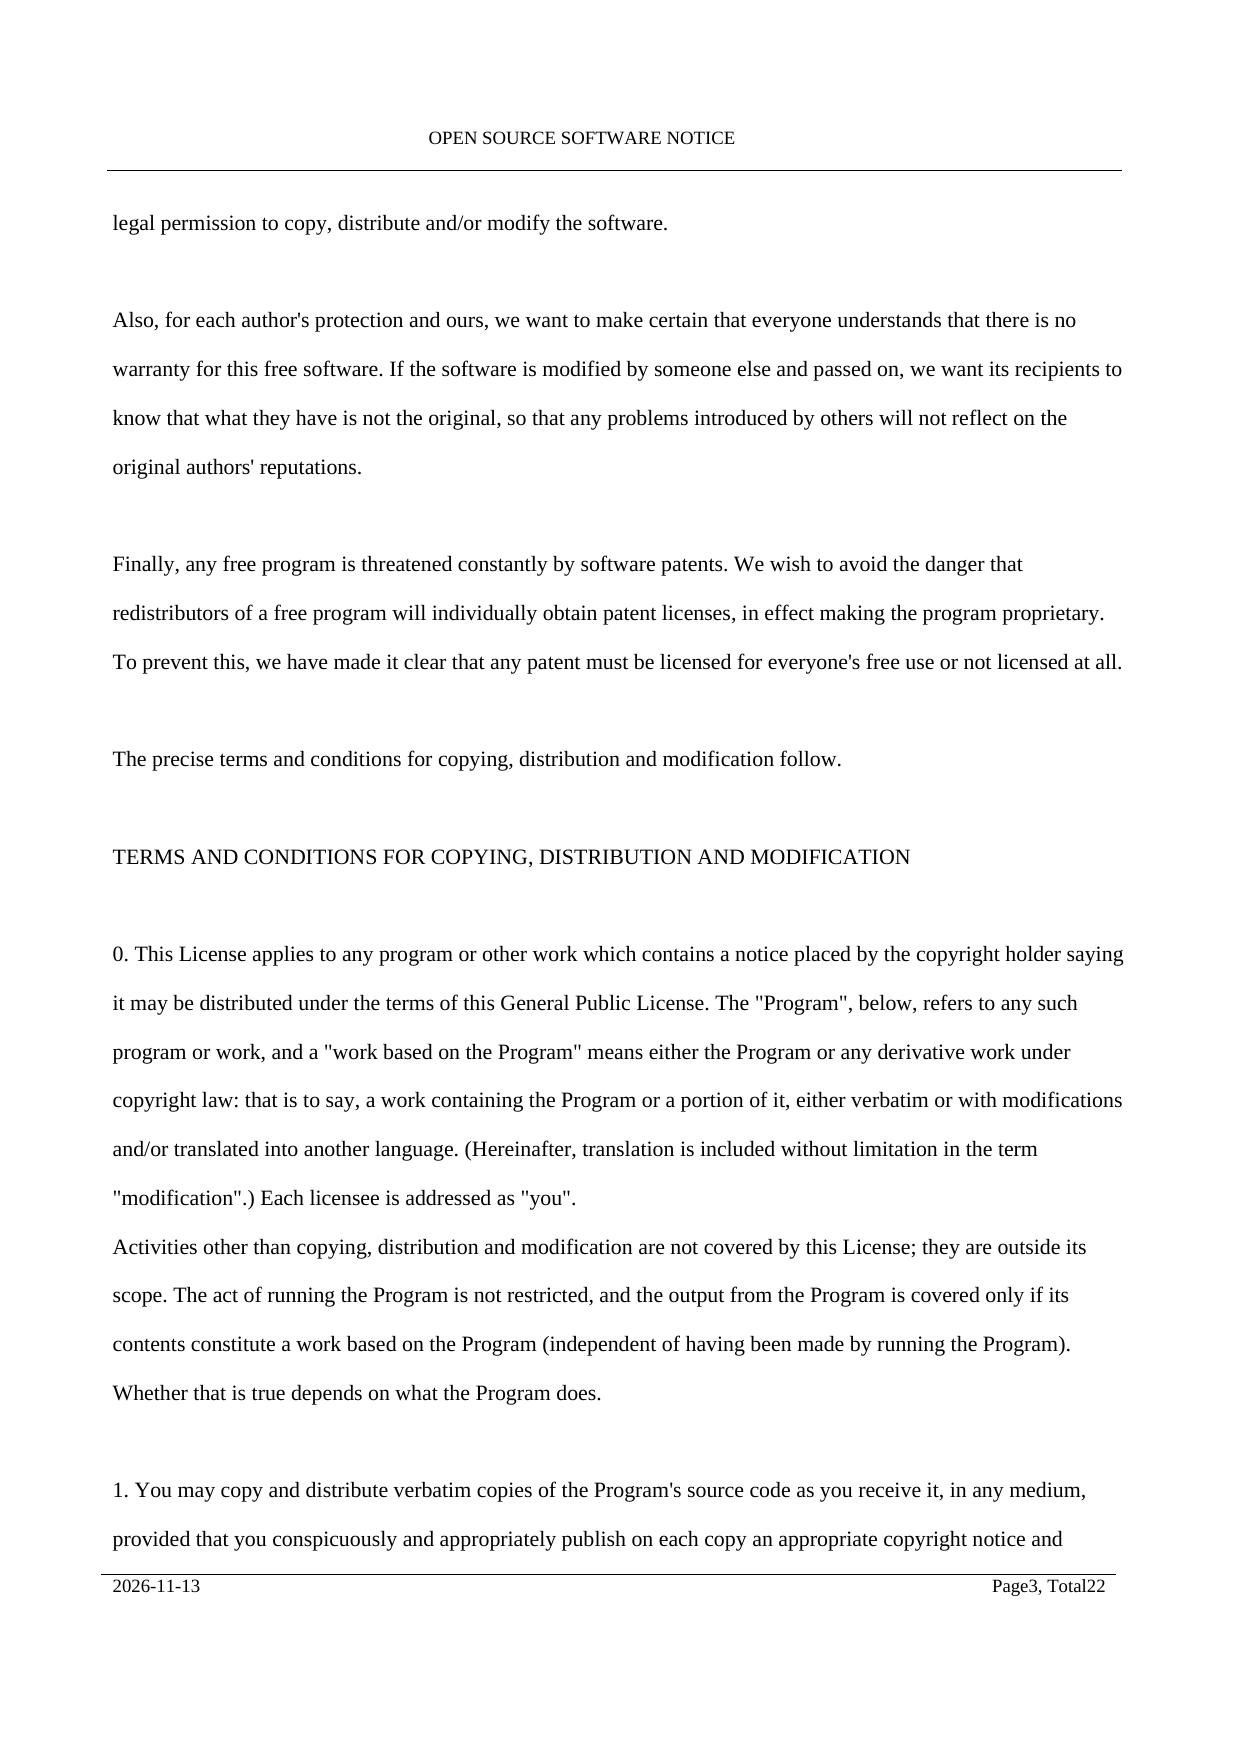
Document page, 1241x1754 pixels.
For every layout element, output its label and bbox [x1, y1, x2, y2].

text [112, 206, 1128, 1555]
